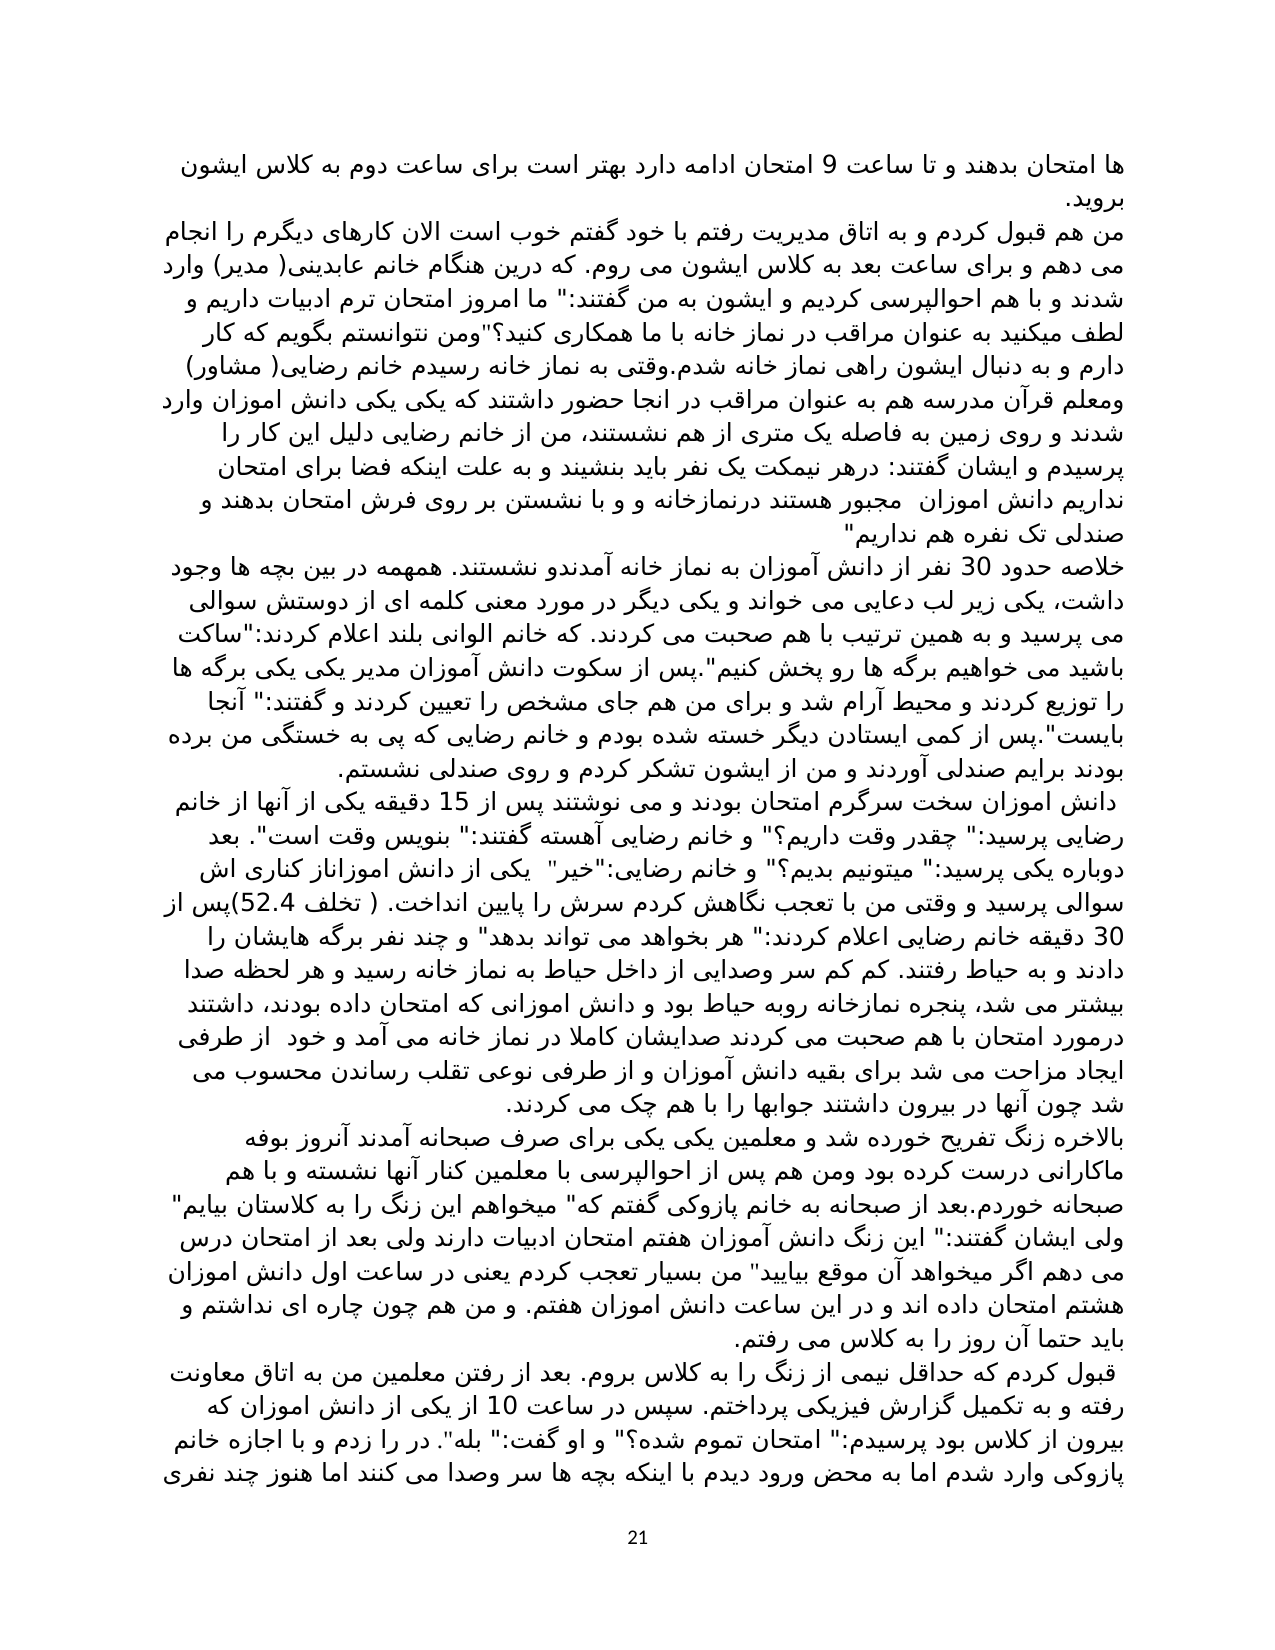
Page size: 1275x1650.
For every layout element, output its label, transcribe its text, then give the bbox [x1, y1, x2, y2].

text بالاخره زنگ تفریح خورده شد و معلمین یکی یکی برای صرف صبحانه آمدند آنروز بوفه ماکارانی درست کرده بود ومن هم پس از احوالپرسی با معلمین کنار آنها نشسته و با هم صبحانه خوردم.بعد از صبحانه به خانم پازوکی گفتم که" میخواهم این زنگ را به کلاستان بیایم" ولی ایشان گفتند:" این زنگ دانش آموزان هفتم امتحان ادبیات دارند ولی بعد از امتحان درس می دهم اگر میخواهد آن موقع بیایید" من بسیار تعجب کردم یعنی در ساعت اول دانش اموزان هشتم امتحان داده اند و در این ساعت دانش اموزان هفتم. و من هم چون چاره ای نداشتم و باید حتما آن روز را به کلاس می رفتم. [150, 1123, 1125, 1353]
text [150, 150, 1125, 213]
text خلاصه حدود 30 نفر از دانش آموزان به نماز خانه آمدندو نشستند. همهمه در بین بچه ها وجود داشت، یکی زیر لب دعایی می خواند و یکی دیگر در مورد معنی کلمه ای از دوستش سوالی می پرسید و به همین ترتیب با هم صحبت می کردند. که خانم الوانی بلند اعلام کردند:"ساکت باشید می خواهیم برگه ها رو پخش کنیم".پس از سکوت دانش آموزان مدیر یکی یکی برگه ها را توزیع کردند و محیط آرام شد و برای من هم جای مشخص را تعیین کردند و گفتند:" آنجا بایست".پس از کمی ایستادن دیگر خسته شده بودم و خانم رضایی که پی به خستگی من برده بودند برایم صندلی آوردند و من از ایشون تشکر کردم و روی صندلی نشستم. [150, 553, 1125, 783]
text دانش اموزان سخت سرگرم امتحان بودند و می نوشتند پس از 15 دقیقه یکی از آنها از خانم رضایی پرسید:" چقدر وقت داریم؟" و خانم رضایی آهسته گفتند:" بنویس وقت است". بعد دوباره یکی پرسید:" میتونیم بدیم؟" و خانم رضایی:"خیر" یکی از دانش اموزاناز کناری اش سوالی پرسید و وقتی من با تعجب نگاهش کردم سرش را پایین انداخت. ( تخلف 52.4)پس از 30 دقیقه خانم رضایی اعلام کردند:" هر بخواهد می تواند بدهد" و چند نفر برگه هایشان را دادند و به حیاط رفتند. کم کم سر وصدایی از داخل حیاط به نماز خانه رسید و هر لحظه صدا بیشتر می شد، پنجره نمازخانه روبه حیاط بود و دانش اموزانی که امتحان داده بودند، داشتند درمورد امتحان با هم صحبت می کردند صدایشان کاملا در نماز خانه می آمد و خود از طرفی ایجاد مزاحت می شد برای بقیه دانش آموزان و از طرفی نوعی تقلب رساندن محسوب می شد چون آنها در بیرون داشتند جوابها را با هم چک می کردند. [150, 787, 1125, 1118]
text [150, 1358, 1125, 1488]
text من هم قبول کردم و به اتاق مدیریت رفتم با خود گفتم خوب است الان کارهای دیگرم را انجام می دهم و برای ساعت بعد به کلاس ایشون می روم. که درین هنگام خانم عابدینی( مدیر) وارد شدند و با هم احوالپرسی کردیم و ایشون به من گفتند:" ما امروز امتحان ترم ادبیات داریم و لطف میکنید به عنوان مراقب در نماز خانه با ما همکاری کنید؟"ومن نتوانستم بگویم که کار دارم و به دنبال ایشون راهی نماز خانه شدم.وقتی به نماز خانه رسیدم خانم رضایی( مشاور) ومعلم قرآن مدرسه هم به عنوان مراقب در انجا حضور داشتند که یکی یکی دانش اموزان وارد شدند و روی زمین به فاصله یک متری از هم نشستند، من از خانم رضایی دلیل این کار را پرسیدم و ایشان گفتند: درهر نیمکت یک نفر باید بنشیند و به علت اینکه فضا برای امتحان نداریم دانش اموزان مجبور هستند درنمازخانه و و با نشستن بر روی فرش امتحان بدهند و صندلی تک نفره هم نداریم" [150, 217, 1125, 548]
